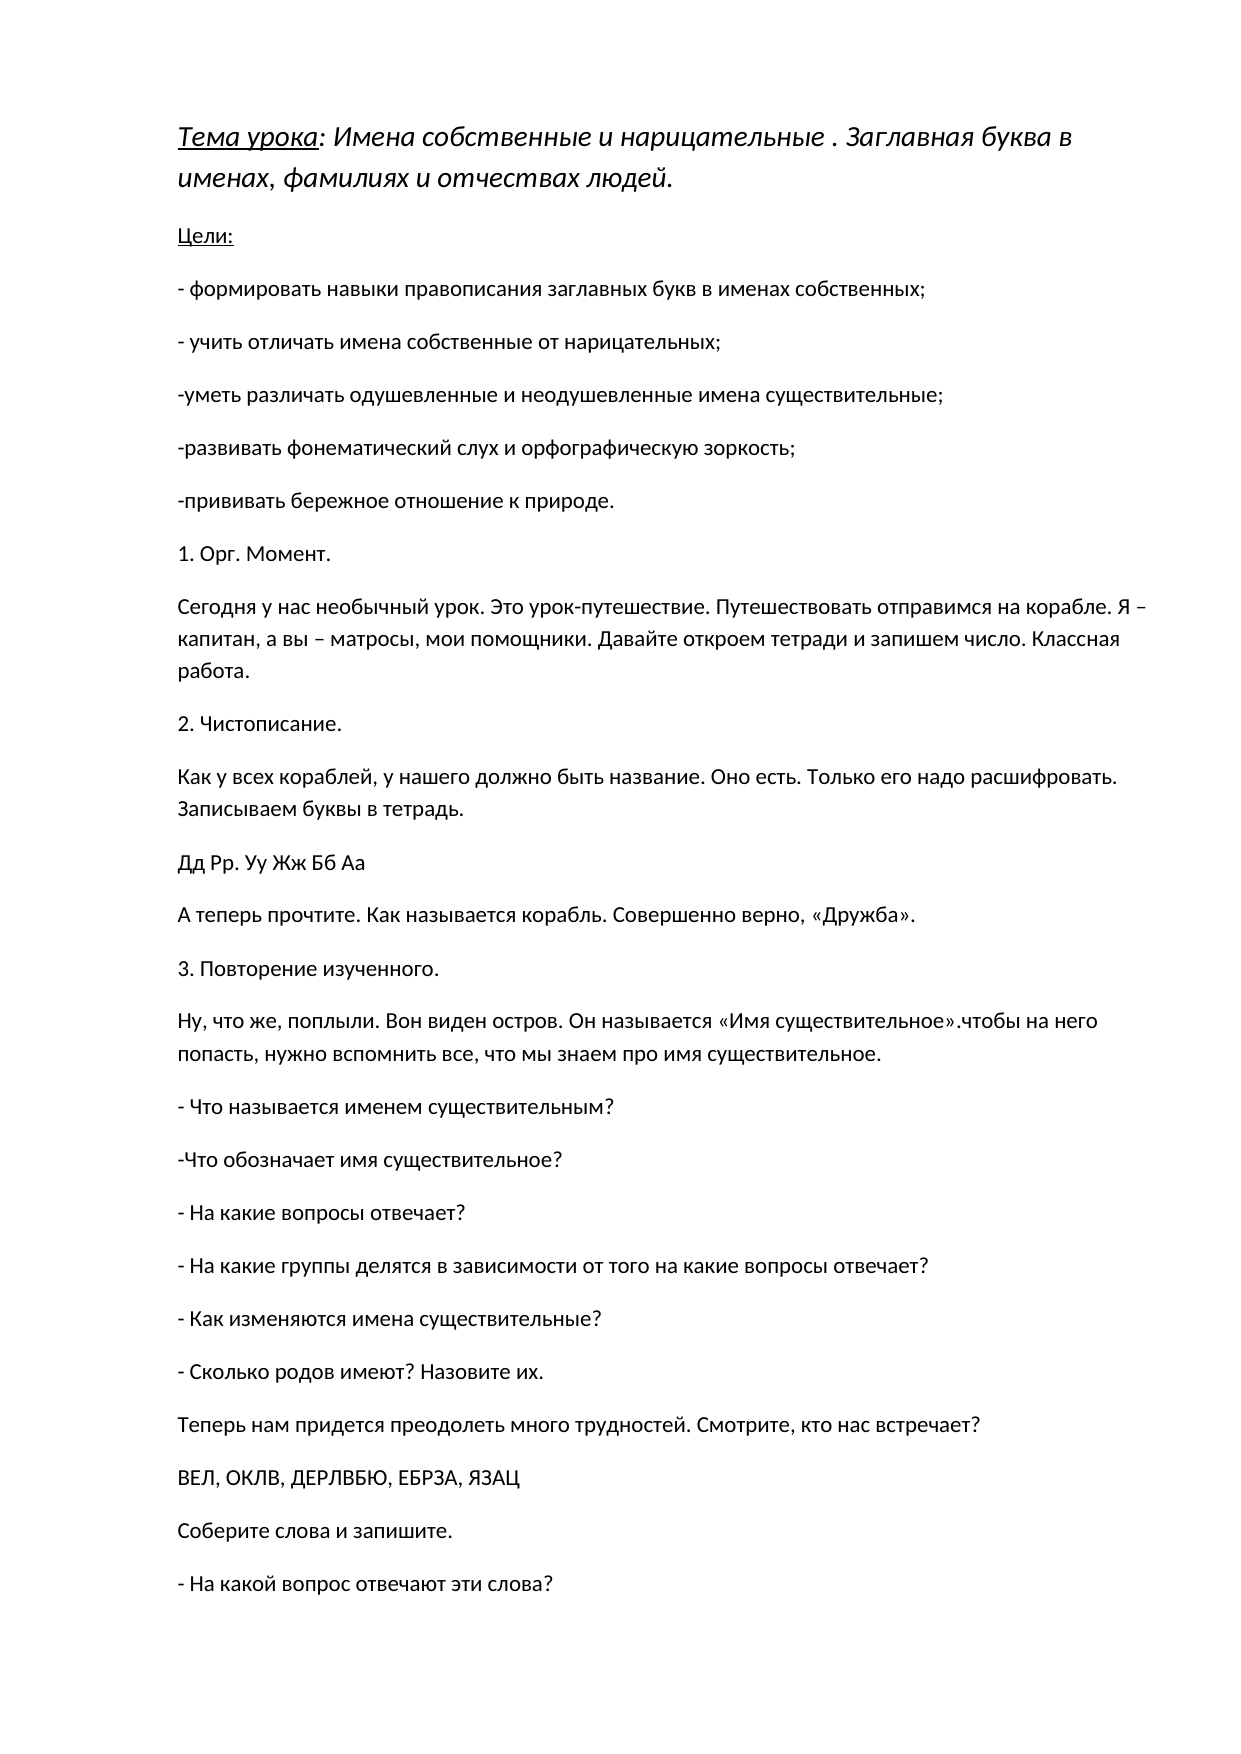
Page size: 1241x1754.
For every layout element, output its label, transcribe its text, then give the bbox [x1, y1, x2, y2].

text 2. Чистописание. [177, 709, 1152, 737]
text -развивать фонематический слух и орфографическую зоркость; [177, 433, 1152, 461]
text Тема урока: Имена собственные и нарицательные . Заглавная буква в именах, фамилиях и отчествах людей. [177, 118, 1152, 195]
text Дд Рр. Уу Жж Бб Аа [177, 848, 1152, 876]
text ВЕЛ, ОКЛВ, ДЕРЛВБЮ, ЕБРЗА, ЯЗАЦ [177, 1463, 1152, 1491]
text - учить отличать имена собственные от нарицательных; [177, 327, 1152, 355]
text Соберите слова и запишите. [177, 1516, 1152, 1544]
text 3. Повторение изученного. [177, 954, 1152, 982]
text - Сколько родов имеют? Назовите их. [177, 1357, 1152, 1385]
text -Что обозначает имя существительное? [177, 1145, 1152, 1173]
text - формировать навыки правописания заглавных букв в именах собственных; [177, 274, 1152, 302]
text Ну, что же, поплыли. Вон виден остров. Он называется «Имя существительное».чтобы на него попасть, нужно вспомнить все, что мы знаем про имя существительное. [177, 1007, 1152, 1067]
text Цели: [177, 221, 1152, 249]
text - На какой вопрос отвечают эти слова? [177, 1569, 1152, 1597]
text - Что называется именем существительным? [177, 1092, 1152, 1120]
text -прививать бережное отношение к природе. [177, 486, 1152, 514]
text - На какие вопросы отвечает? [177, 1198, 1152, 1226]
text - Как изменяются имена существительные? [177, 1304, 1152, 1332]
text Как у всех кораблей, у нашего должно быть название. Оно есть. Только его надо расшифровать. Записываем буквы в тетрадь. [177, 762, 1152, 823]
text Сегодня у нас необычный урок. Это урок-путешествие. Путешествовать отправимся на корабле. Я – капитан, а вы – матросы, мои помощники. Давайте откроем тетради и запишем число. Классная работа. [177, 592, 1152, 684]
text 1. Орг. Момент. [177, 539, 1152, 567]
text Теперь нам придется преодолеть много трудностей. Смотрите, кто нас встречает? [177, 1410, 1152, 1438]
text -уметь различать одушевленные и неодушевленные имена существительные; [177, 380, 1152, 408]
text - На какие группы делятся в зависимости от того на какие вопросы отвечает? [177, 1251, 1152, 1279]
text А теперь прочтите. Как называется корабль. Совершенно верно, «Дружба». [177, 901, 1152, 929]
